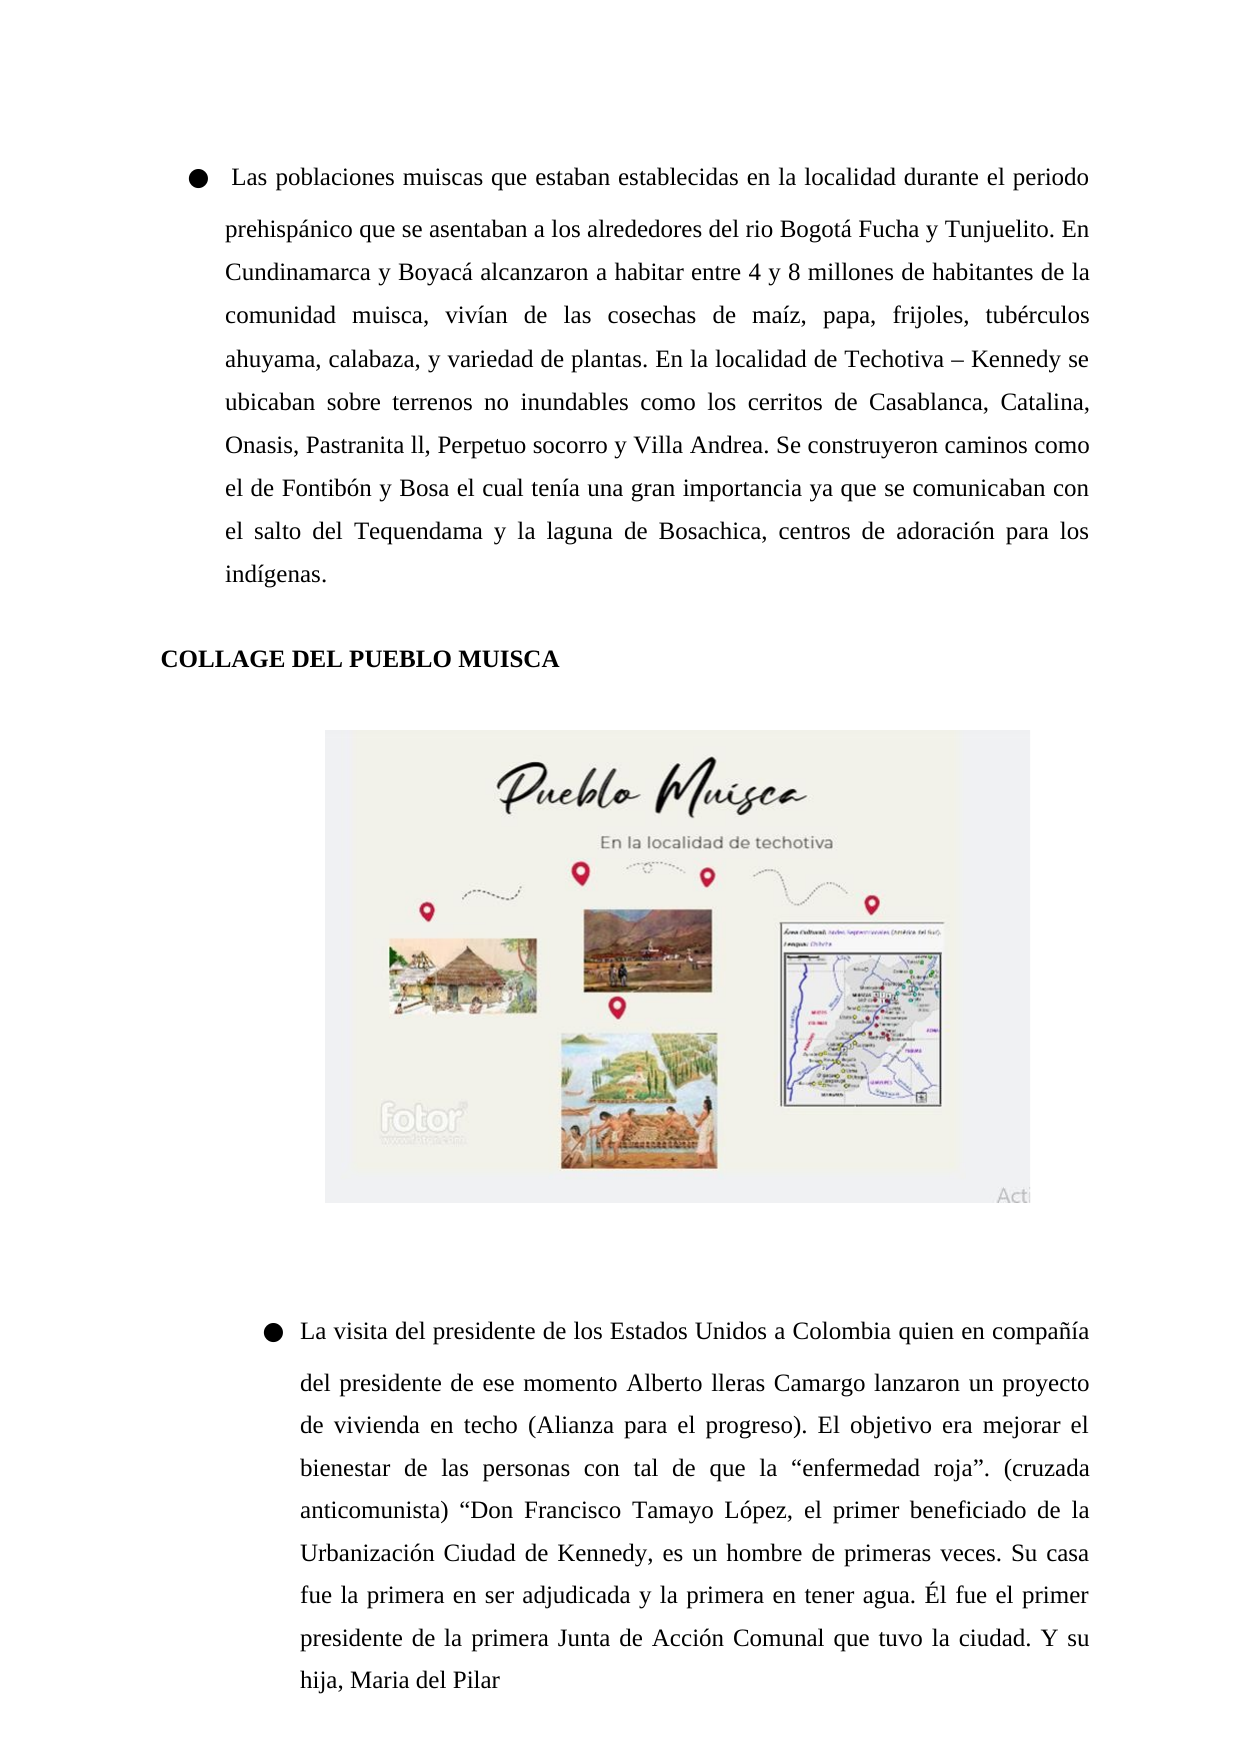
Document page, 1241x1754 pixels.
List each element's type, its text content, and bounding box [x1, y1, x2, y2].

list La visita del presidente de los Estados Unidos a Colombia quien en compañía del presidente de ese momento Alberto lleras Camargo lanzaron un proyecto de vivienda en techo (Alianza para el progreso). El objetivo era mejorar el bienestar de las personas con tal de que la “enfermedad roja”. (cruzada anticomunista) “Don Francisco Tamayo López, el primer beneficiado de la Urbanización Ciudad de Kennedy, es un hombre de primeras veces. Su casa fue la primera en ser adjudicada y la primera en tener agua. Él fue el primer presidente de la primera Junta de Acción Comunal que tuvo la ciudad. Y su hija, Maria del Pilar [262, 1303, 1091, 1694]
subtitle COLLAGE DEL PUEBLO MUISCA [150, 644, 1103, 673]
picture [325, 730, 1030, 1203]
list Las poblaciones muiscas que estaban establecidas en la localidad durante el periodo prehispánico que se asentaban a los alrededores del rio Bogotá Fucha y Tunjuelito. En Cundinamarca y Boyacá alcanzaron a habitar entre 4 y 8 millones de habitantes de la comunidad muisca, vivían de las cosechas de maíz, papa, frijoles, tubérculos ahuyama, calabaza, y variedad de plantas. En la localidad de Techotiva – Kennedy se ubicaban sobre terrenos no inundables como los cerritos de Casablanca, Catalina, Onasis, Pastranita ll, Perpetuo socorro y Villa Andrea. Se construyeron caminos como el de Fontibón y Bosa el cual tenía una gran importancia ya que se comunicaban con el salto del Tequendama y la laguna de Bosachica, centros de adoración para los indígenas. [187, 149, 1091, 588]
